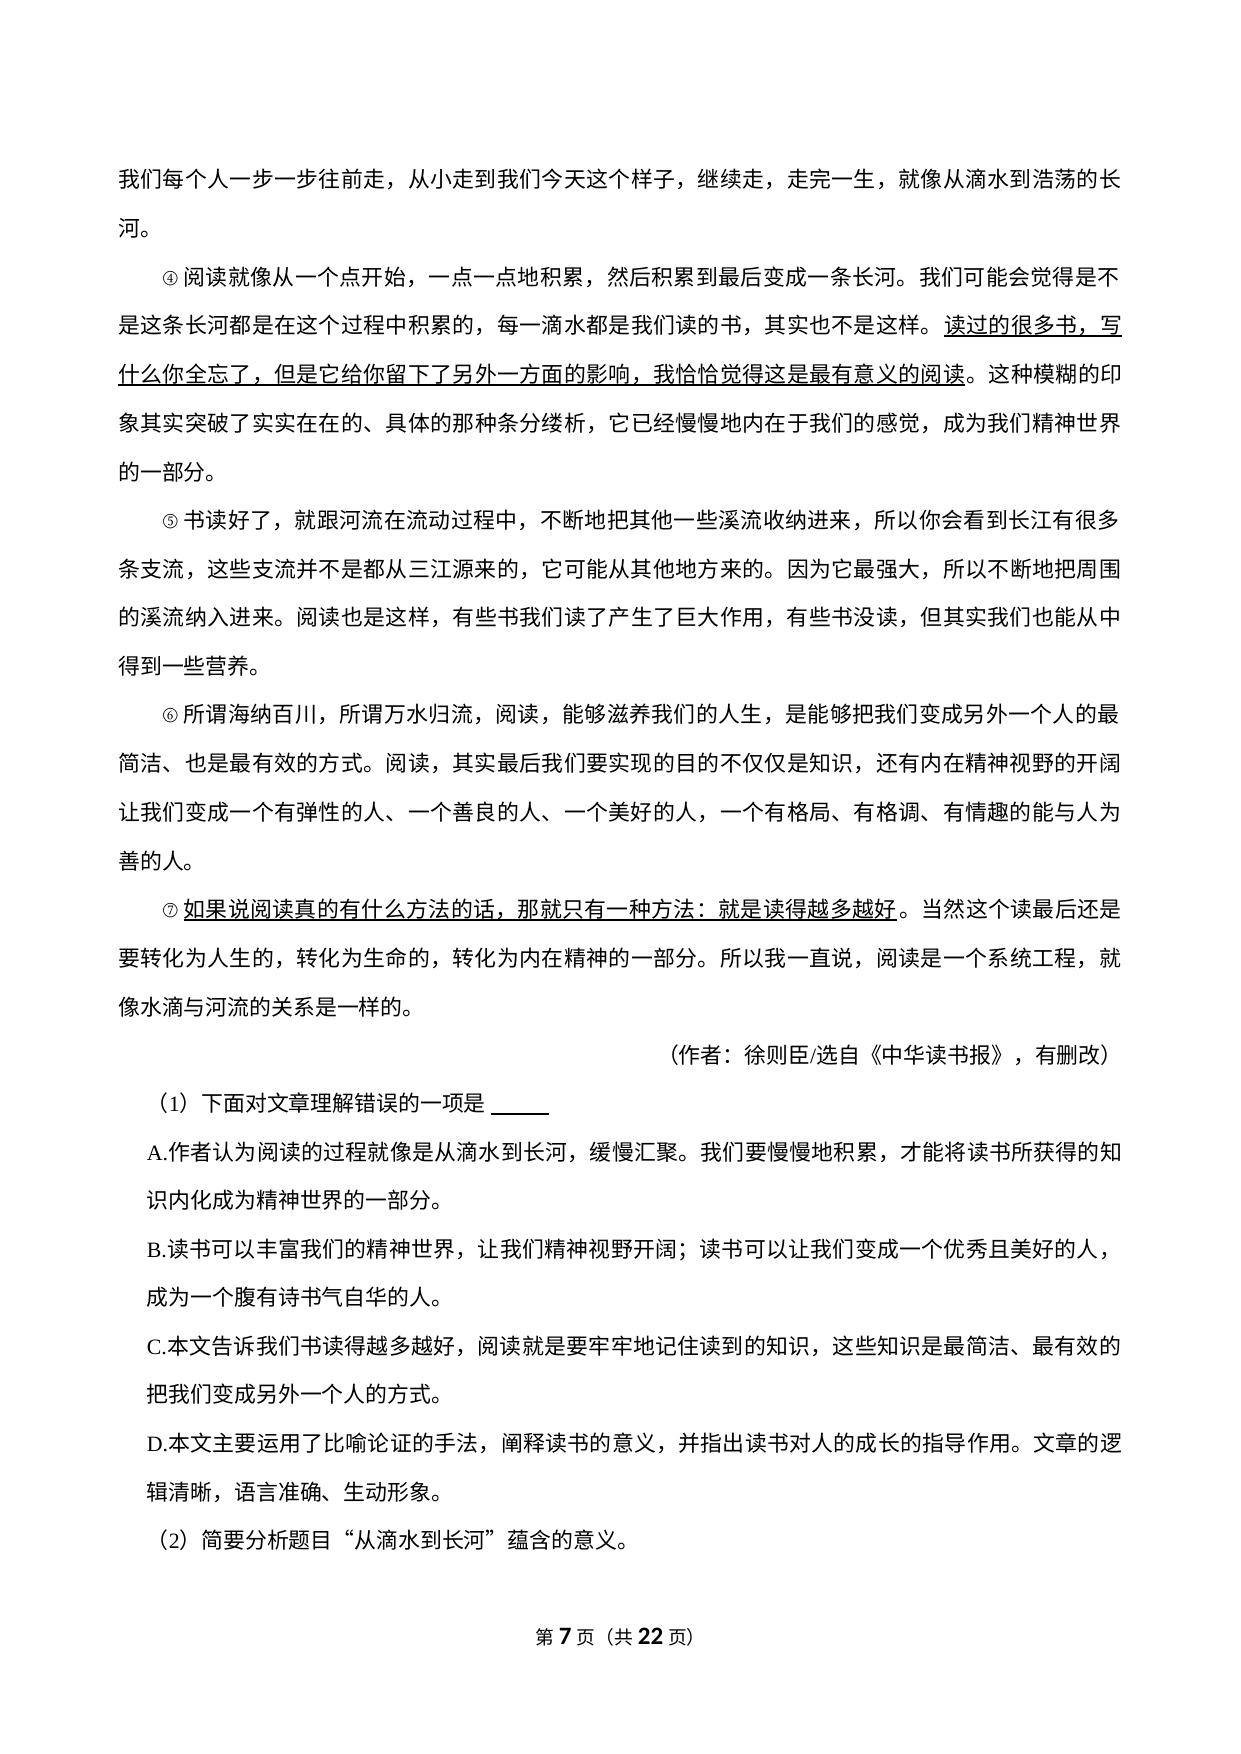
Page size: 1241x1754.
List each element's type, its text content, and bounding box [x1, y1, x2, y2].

text ④阅读就像从一个点开始，一点一点地积累，然后积累到最后变成一条长河。我们可能会觉得是不是这条长河都是在这个过程中积累的，每一滴水都是我们读的书，其实也不是这样。读过的很多书，写什么你全忘了，但是它给你留下了另外一方面的影响，我恰恰觉得这是最有意义的阅读。这种模糊的印象其实突破了实实在在的、具体的那种条分缕析，它已经慢慢地内在于我们的感觉，成为我们精神世界的一部分。 [118, 259, 1122, 487]
text （2）简要分析题目“从滴水到长河”蕴含的意义。 [147, 1522, 1122, 1555]
text （1）下面对文章理解错误的一项是 [147, 1086, 1122, 1118]
text （作者：徐则臣/选自《中华读书报》，有删改） [147, 1037, 1122, 1070]
text C.本文告诉我们书读得越多越好，阅读就是要牢牢地记住读到的知识，这些知识是最简洁、最有效的把我们变成另外一个人的方式。 [147, 1328, 1122, 1409]
text A.作者认为阅读的过程就像是从滴水到长河，缓慢汇聚。我们要慢慢地积累，才能将读书所获得的知识内化成为精神世界的一部分。 [147, 1134, 1122, 1215]
text ⑦如果说阅读真的有什么方法的话，那就只有一种方法：就是读得越多越好。当然这个读最后还是要转化为人生的，转化为生命的，转化为内在精神的一部分。所以我一直说，阅读是一个系统工程，就像水滴与河流的关系是一样的。 [118, 892, 1122, 1022]
text B.读书可以丰富我们的精神世界，让我们精神视野开阔；读书可以让我们变成一个优秀且美好的人，成为一个腹有诗书气自华的人。 [147, 1231, 1122, 1312]
text ⑤书读好了，就跟河流在流动过程中，不断地把其他一些溪流收纳进来，所以你会看到长江有很多条支流，这些支流并不是都从三江源来的，它可能从其他地方来的。因为它最强大，所以不断地把周围的溪流纳入进来。阅读也是这样，有些书我们读了产生了巨大作用，有些书没读，但其实我们也能从中得到一些营养。 [118, 502, 1122, 681]
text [118, 162, 1122, 243]
text D.本文主要运用了比喻论证的手法，阐释读书的意义，并指出读书对人的成长的指导作用。文章的逻辑清晰，语言准确、生动形象。 [147, 1425, 1122, 1507]
text ⑥所谓海纳百川，所谓万水归流，阅读，能够滋养我们的人生，是能够把我们变成另外一个人的最简洁、也是最有效的方式。阅读，其实最后我们要实现的目的不仅仅是知识，还有内在精神视野的开阔，让我们变成一个有弹性的人、一个善良的人、一个美好的人，一个有格局、有格调、有情趣的能与人为善的人。 [118, 697, 1122, 876]
